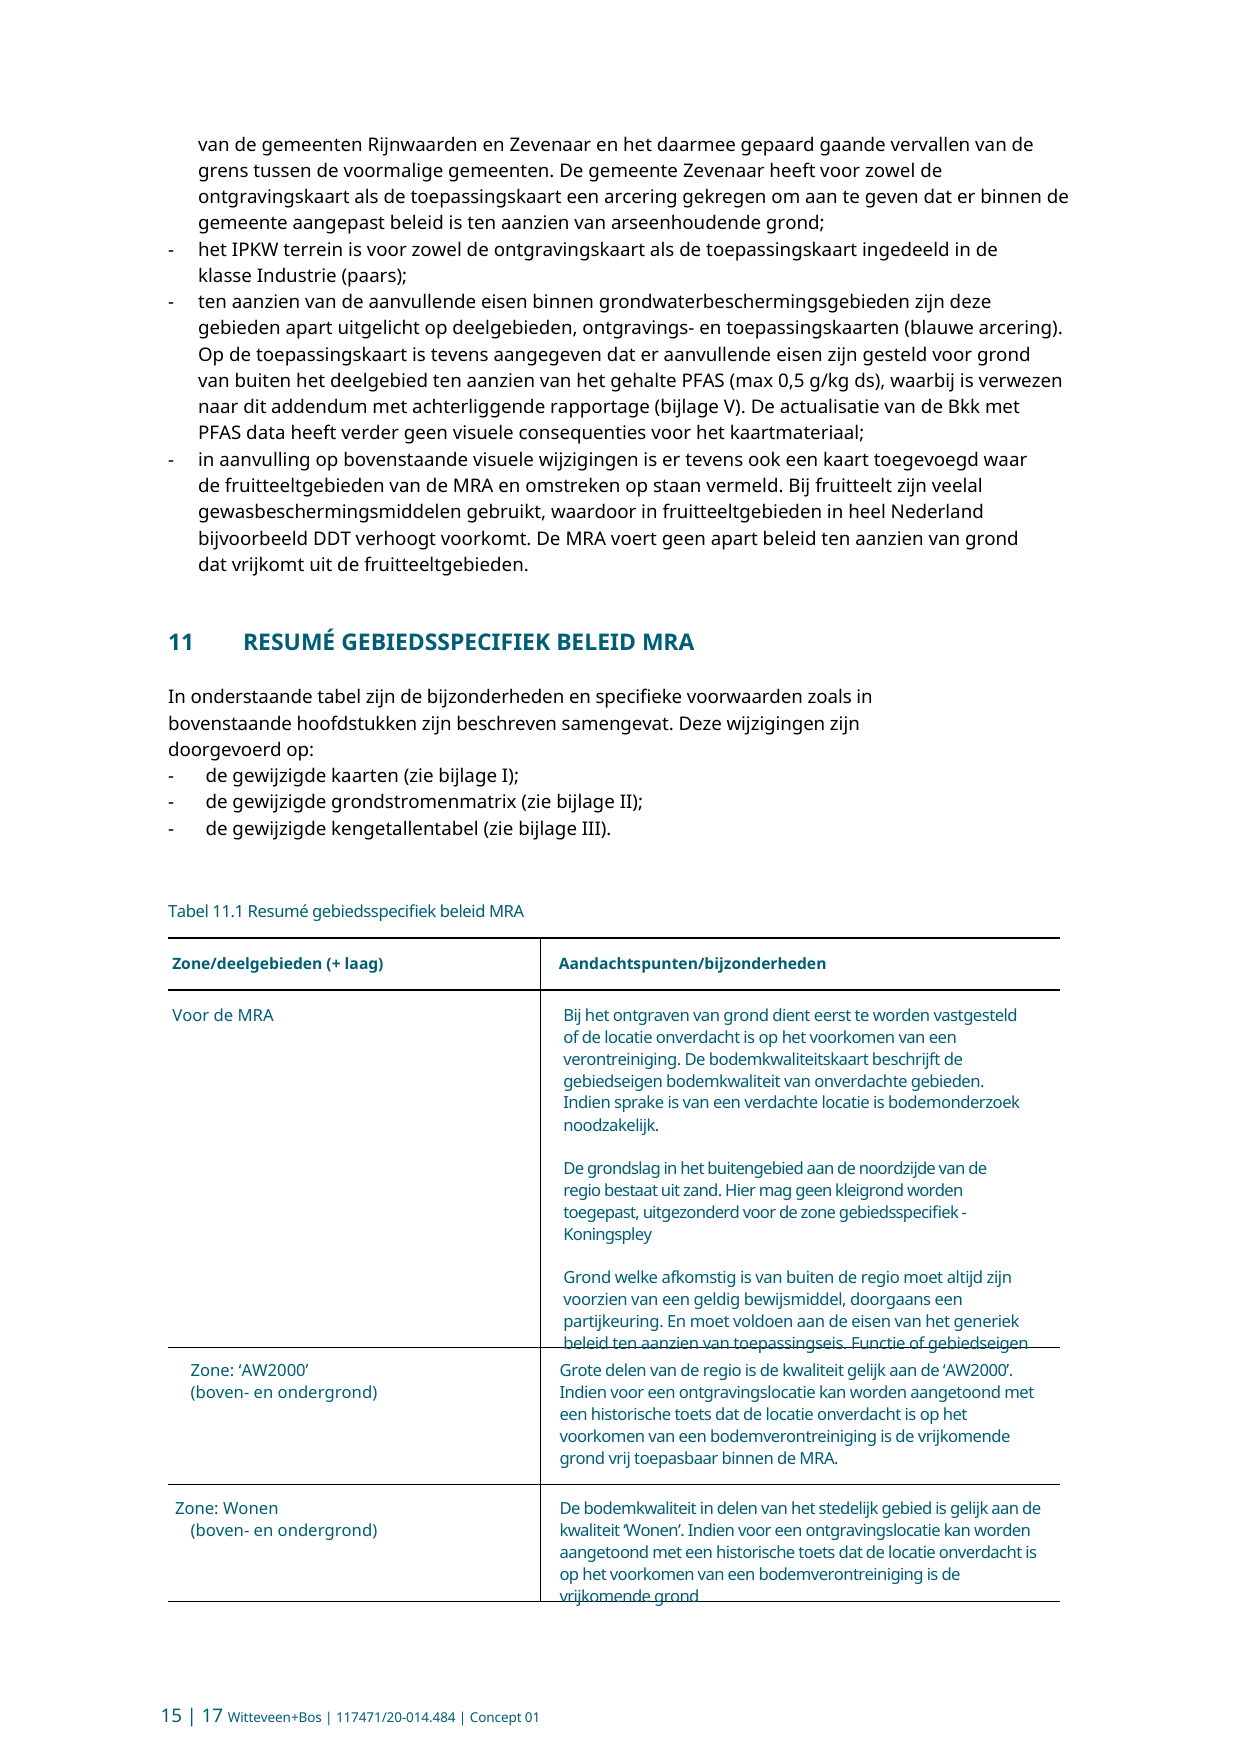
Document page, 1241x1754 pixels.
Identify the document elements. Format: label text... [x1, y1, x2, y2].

table_cell De bodemkwaliteit in delen van het stedelijk gebied is gelijk aan de kwaliteit ‘Wonen’. Indien voor een ontgravingslocatie kan worden aangetoond met een historische toets dat de locatie onverdacht is op het voorkomen van een bodemverontreiniging is de vrijkomende grond [541, 1485, 1060, 1601]
text 11 RESUMÉ GEBIEDSSPECIFIEK BELEID MRA [168, 627, 1078, 657]
picture [440, 904, 444, 917]
picture [709, 1052, 713, 1065]
table_cell Grote delen van de regio is de kwaliteit gelijk aan de ‘AW2000’. Indien voor een ontgravingslocatie kan worden aangetoond met een historische toets dat de locatie onverdacht is op het voorkomen van een bodemverontreiniging is de vrijkomende grond vrij toepasbaar binnen de MRA. [541, 1348, 1060, 1484]
text - de gewijzigde kaarten (zie bijlage I); [168, 762, 1078, 788]
picture [605, 1209, 609, 1222]
picture [331, 904, 335, 917]
picture [487, 1715, 493, 1722]
table_header Aandachtspunten/bijzonderheden [541, 939, 1060, 989]
picture [883, 1074, 887, 1087]
picture [561, 1502, 566, 1512]
text - ten aanzien van de aanvullende eisen binnen grondwaterbeschermingsgebieden zijn deze gebieden apart uitgelicht op deelgebieden, ontgravings- en toepassingskaarten (blauwe arcering). Op de toepassingskaart is tevens aangegeven dat er aanvullende eisen zijn gesteld voor grond van buiten het deelgebied ten aanzien van het gehalte PFAS (max 0,5 g/kg ds), waarbij is verwezen naar dit addendum met achterliggende rapportage (bijlage V). De actualisatie van de Bkk met PFAS data heeft verder geen visuele consequenties voor het kaartmateriaal; [168, 287, 1063, 445]
text - de gewijzigde kengetallentabel (zie bijlage III). [168, 814, 1078, 840]
picture [432, 1712, 439, 1722]
table_cell Voor de MRA [168, 991, 540, 1347]
picture [582, 1074, 586, 1087]
picture [358, 1712, 364, 1720]
text Tabel 11.1 Resumé gebiedsspecifiek beleid MRA [168, 900, 1078, 922]
picture [569, 1571, 573, 1584]
picture [186, 904, 190, 917]
picture [903, 1209, 907, 1222]
text van de gemeenten Rijnwaarden en Zevenaar en het daarmee gepaard gaande vervallen van de grens tussen de voormalige gemeenten. De gemeente Zevenaar heeft voor zowel de ontgravingskaart als de toepassingskaart een arcering gekregen om aan te geven dat er binnen de gemeente aangepast beleid is ten aanzien van arseenhoudende grond; [198, 130, 1071, 235]
picture [900, 1501, 904, 1514]
table_cell Zone: Wonen (boven- en ondergrond) [168, 1485, 540, 1601]
picture [585, 1008, 589, 1021]
table_cell Bij het ontgraven van grond dient eerst te worden vastgesteld of de locatie onverdacht is op het voorkomen van een verontreiniging. De bodemkwaliteitskaart beschrijft de gebiedseigen bodemkwaliteit van onverdachte gebieden. Indien sprake is van een verdachte locatie is bodemonderzoek noodzakelijk. De grondslag in het buitengebied aan de noordzijde van de regio bestaat uit zand. Hier mag geen kleigrond worden toegepast, uitgezonderd voor de zone gebiedsspecifiek - Koningspley Grond welke afkomstig is van buiten de regio moet altijd zijn voorzien van een geldig bewijsmiddel, doorgaans een partijkeuring. En moet voldoen aan de eisen van het generiek beleid ten aanzien van toepassingseis. Functie of gebiedseigen bodemkwaliteit, strengste van de twee, is leidend. [541, 991, 1060, 1347]
table_cell Zone: ‘AW2000’ (boven- en ondergrond) [168, 1348, 540, 1484]
picture [782, 1030, 786, 1043]
picture [772, 1161, 776, 1174]
picture [943, 1407, 947, 1420]
text - in aanvulling op bovenstaande visuele wijzigingen is er tevens ook een kaart toegevoegd waar de fruitteeltgebieden van de MRA en omstreken op staan vermeld. Bij fruitteelt zijn veelal gewasbeschermingsmiddelen gebruikt, waardoor in fruitteeltgebieden in heel Nederland bijvoorbeeld DDT verhoogt voorkomt. De MRA voert geen apart beleid ten aanzien van grond dat vrijkomt uit de fruitteeltgebieden. [168, 445, 1041, 576]
text - de gewijzigde grondstromenmatrix (zie bijlage II); [168, 788, 1078, 814]
text In onderstaande tabel zijn de bijzonderheden en specifieke voorwaarden zoals in bovenstaande hoofdstukken zijn beschreven samengevat. Deze wijzigingen zijn doorgevoerd op: [168, 683, 958, 762]
picture [344, 1712, 348, 1722]
picture [232, 1712, 236, 1722]
picture [744, 1292, 748, 1305]
picture [441, 1712, 453, 1720]
picture [421, 1712, 427, 1720]
picture [525, 1712, 531, 1722]
picture [533, 1712, 537, 1722]
picture [809, 1452, 813, 1464]
picture [686, 1053, 691, 1063]
text - het IPKW terrein is voor zowel de ontgravingskaart als de toepassingskaart ingedeeld in de klasse Industrie (paars); [168, 235, 1011, 287]
text 15 | 17 Witteveen+Bos | 117471/20-014.484 | Concept 01 [160, 1703, 1078, 1728]
picture [591, 1407, 595, 1420]
picture [375, 1712, 379, 1722]
picture [414, 1712, 418, 1722]
picture [564, 1096, 568, 1106]
picture [872, 1052, 876, 1065]
picture [292, 1714, 298, 1721]
picture [337, 1712, 341, 1722]
picture [947, 1336, 951, 1346]
table_header Zone/deelgebieden (+ laag) [168, 939, 540, 989]
